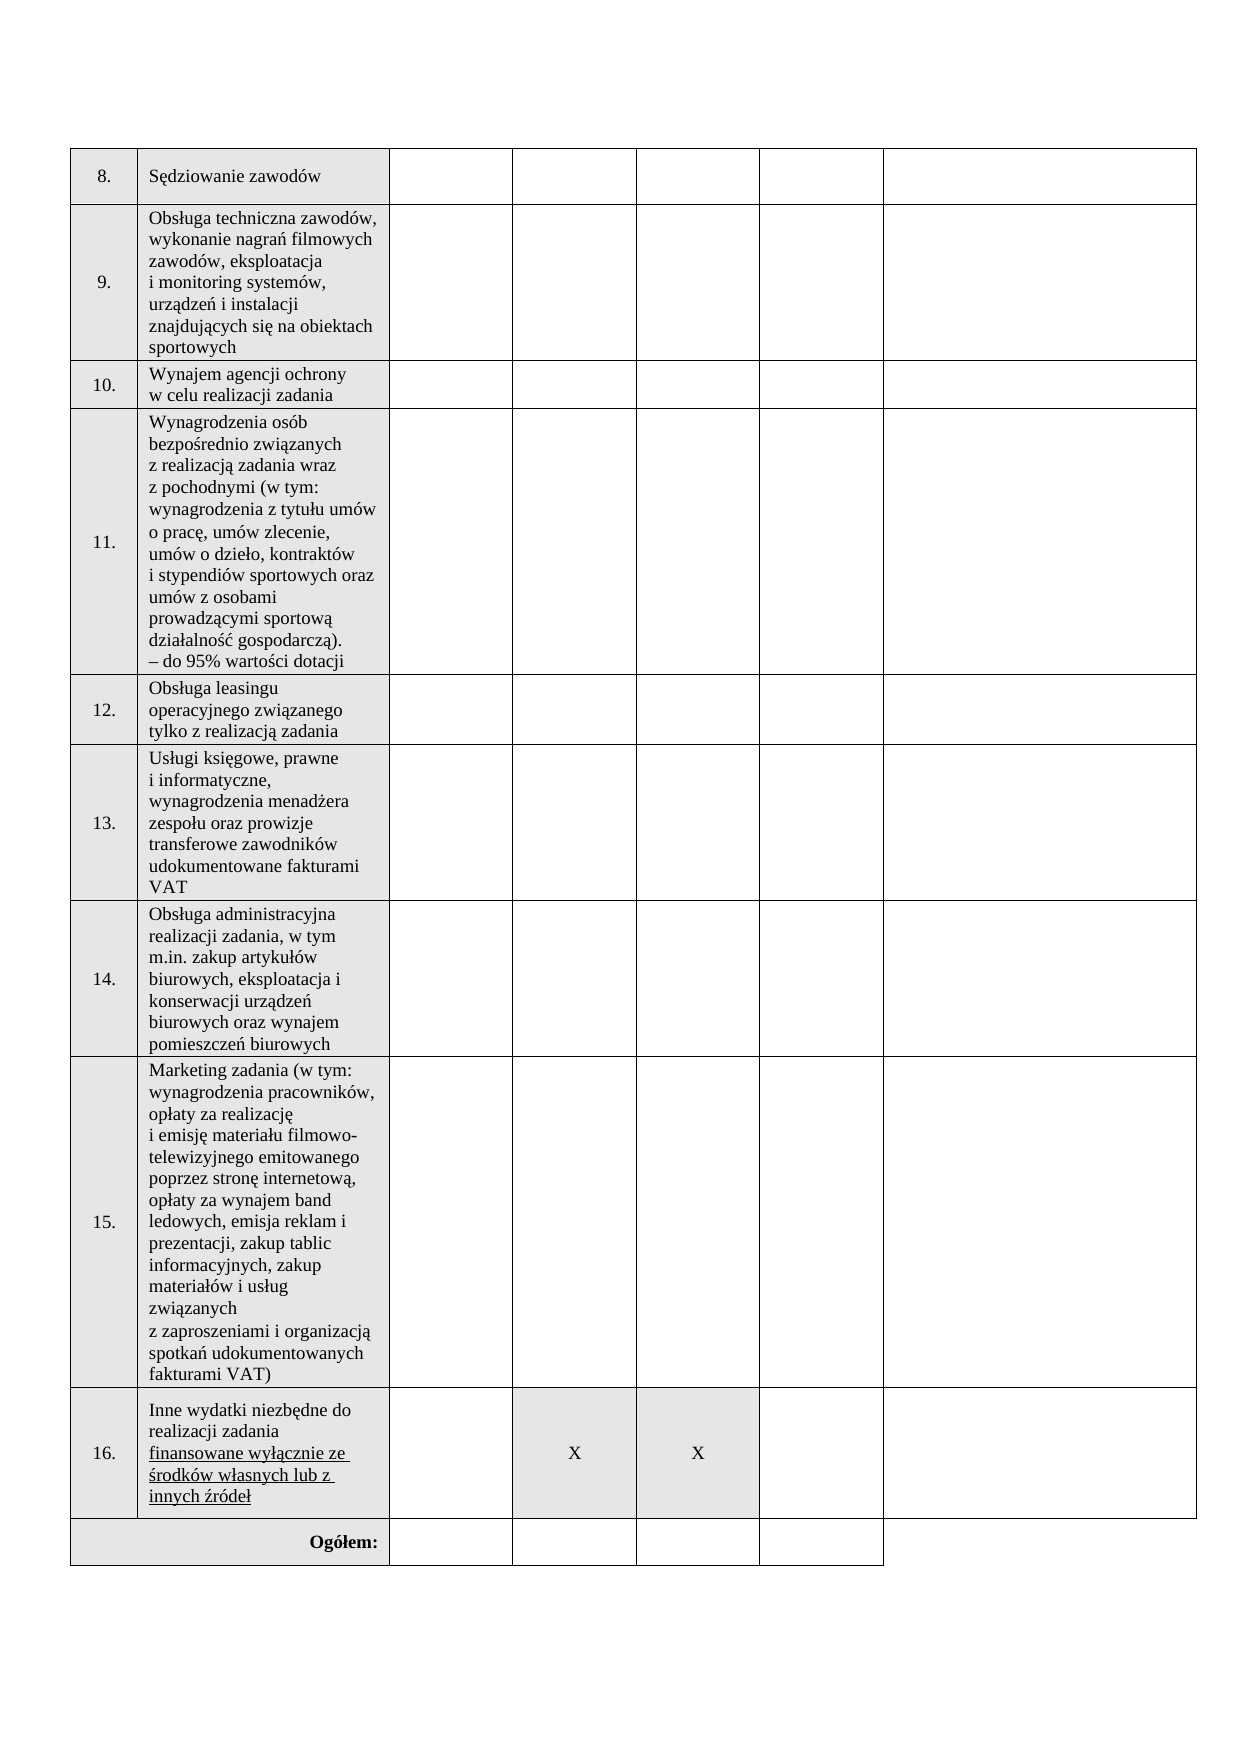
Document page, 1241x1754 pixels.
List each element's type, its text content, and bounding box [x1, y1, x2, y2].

table_cell [513, 1057, 636, 1387]
table_cell [513, 1519, 636, 1565]
table_cell [760, 1388, 883, 1518]
table_cell 15. [71, 1057, 137, 1387]
table_cell [513, 745, 636, 900]
table_cell 13. [71, 745, 137, 900]
table_cell [513, 205, 636, 360]
table_cell [884, 205, 1196, 360]
table_cell [637, 675, 759, 744]
table_cell [760, 205, 883, 360]
table_cell X [513, 1388, 636, 1518]
table_cell Wynajem agencji ochrony w celu realizacji zadania [138, 361, 389, 408]
table_cell [390, 361, 512, 408]
table_cell [513, 361, 636, 408]
table_cell [513, 675, 636, 744]
table_cell [390, 1388, 512, 1518]
table_cell Obsługa techniczna zawodów, wykonanie nagrań filmowych zawodów, eksploatacja i monitoring systemów, urządzeń i instalacji znajdujących się na obiektach sportowych [138, 205, 389, 360]
table_cell [884, 901, 1196, 1056]
table_cell 8. [71, 149, 137, 203]
table_cell 14. [71, 901, 137, 1056]
table_cell [884, 1057, 1196, 1387]
table_cell [637, 901, 759, 1056]
table_cell [637, 205, 759, 360]
table_cell [637, 409, 759, 674]
table_cell 11. [71, 409, 137, 674]
table_cell Sędziowanie zawodów [138, 149, 389, 203]
table_cell [760, 745, 883, 900]
table_cell [884, 149, 1196, 203]
table_cell Usługi księgowe, prawne i informatyczne, wynagrodzenia menadżera zespołu oraz prowizje transferowe zawodników udokumentowane fakturami VAT [138, 745, 389, 900]
table_cell [884, 675, 1196, 744]
table_cell [513, 409, 636, 674]
table_cell [760, 1057, 883, 1387]
table_cell [884, 1388, 1196, 1518]
table_cell [637, 1519, 759, 1565]
table_cell Obsługa leasingu operacyjnego związanego tylko z realizacją zadania [138, 675, 389, 744]
table_cell [390, 745, 512, 900]
table_cell [884, 361, 1196, 408]
table_cell [390, 1057, 512, 1387]
table_cell [390, 675, 512, 744]
table_cell Marketing zadania (w tym: wynagrodzenia pracowników, opłaty za realizację i emisję materiału filmowo-telewizyjnego emitowanego poprzez stronę internetową, opłaty za wynajem band ledowych, emisja reklam i prezentacji, zakup tablic informacyjnych, zakup materiałów i usług związanych z zaproszeniami i organizacją spotkań udokumentowanych fakturami VAT) [138, 1057, 389, 1387]
table_cell 9. [71, 205, 137, 360]
table_cell [760, 901, 883, 1056]
table_cell [637, 361, 759, 408]
table_cell [390, 1519, 512, 1565]
table_cell X [637, 1388, 759, 1518]
table_cell [637, 1057, 759, 1387]
table_cell [513, 149, 636, 203]
table_cell [760, 409, 883, 674]
table_cell [760, 361, 883, 408]
table_cell [884, 745, 1196, 900]
table_cell [390, 409, 512, 674]
table_cell Obsługa administracyjna realizacji zadania, w tym m.in. zakup artykułów biurowych, eksploatacja i konserwacji urządzeń biurowych oraz wynajem pomieszczeń biurowych [138, 901, 389, 1056]
table_cell [760, 149, 883, 203]
table_cell [637, 149, 759, 203]
table_cell [884, 409, 1196, 674]
table_cell Ogółem: [71, 1519, 389, 1565]
table_cell [637, 745, 759, 900]
table_cell [390, 149, 512, 203]
table_cell [513, 901, 636, 1056]
table_cell Wynagrodzenia osób bezpośrednio związanych z realizacją zadania wraz z pochodnymi (w tym: wynagrodzenia z tytułu umów o pracę, umów zlecenie, umów o dzieło, kontraktów i stypendiów sportowych oraz umów z osobami prowadzącymi sportową działalność gospodarczą). – do 95% wartości dotacji [138, 409, 389, 674]
table_cell 16. [71, 1388, 137, 1518]
table_cell 10. [71, 361, 137, 408]
table_cell [390, 205, 512, 360]
table_cell [760, 1519, 883, 1565]
table_cell [760, 675, 883, 744]
table_cell [390, 901, 512, 1056]
table_cell 12. [71, 675, 137, 744]
table_cell Inne wydatki niezbędne do realizacji zadania finansowane wyłącznie ze środków własnych lub z innych źródeł [138, 1388, 389, 1518]
